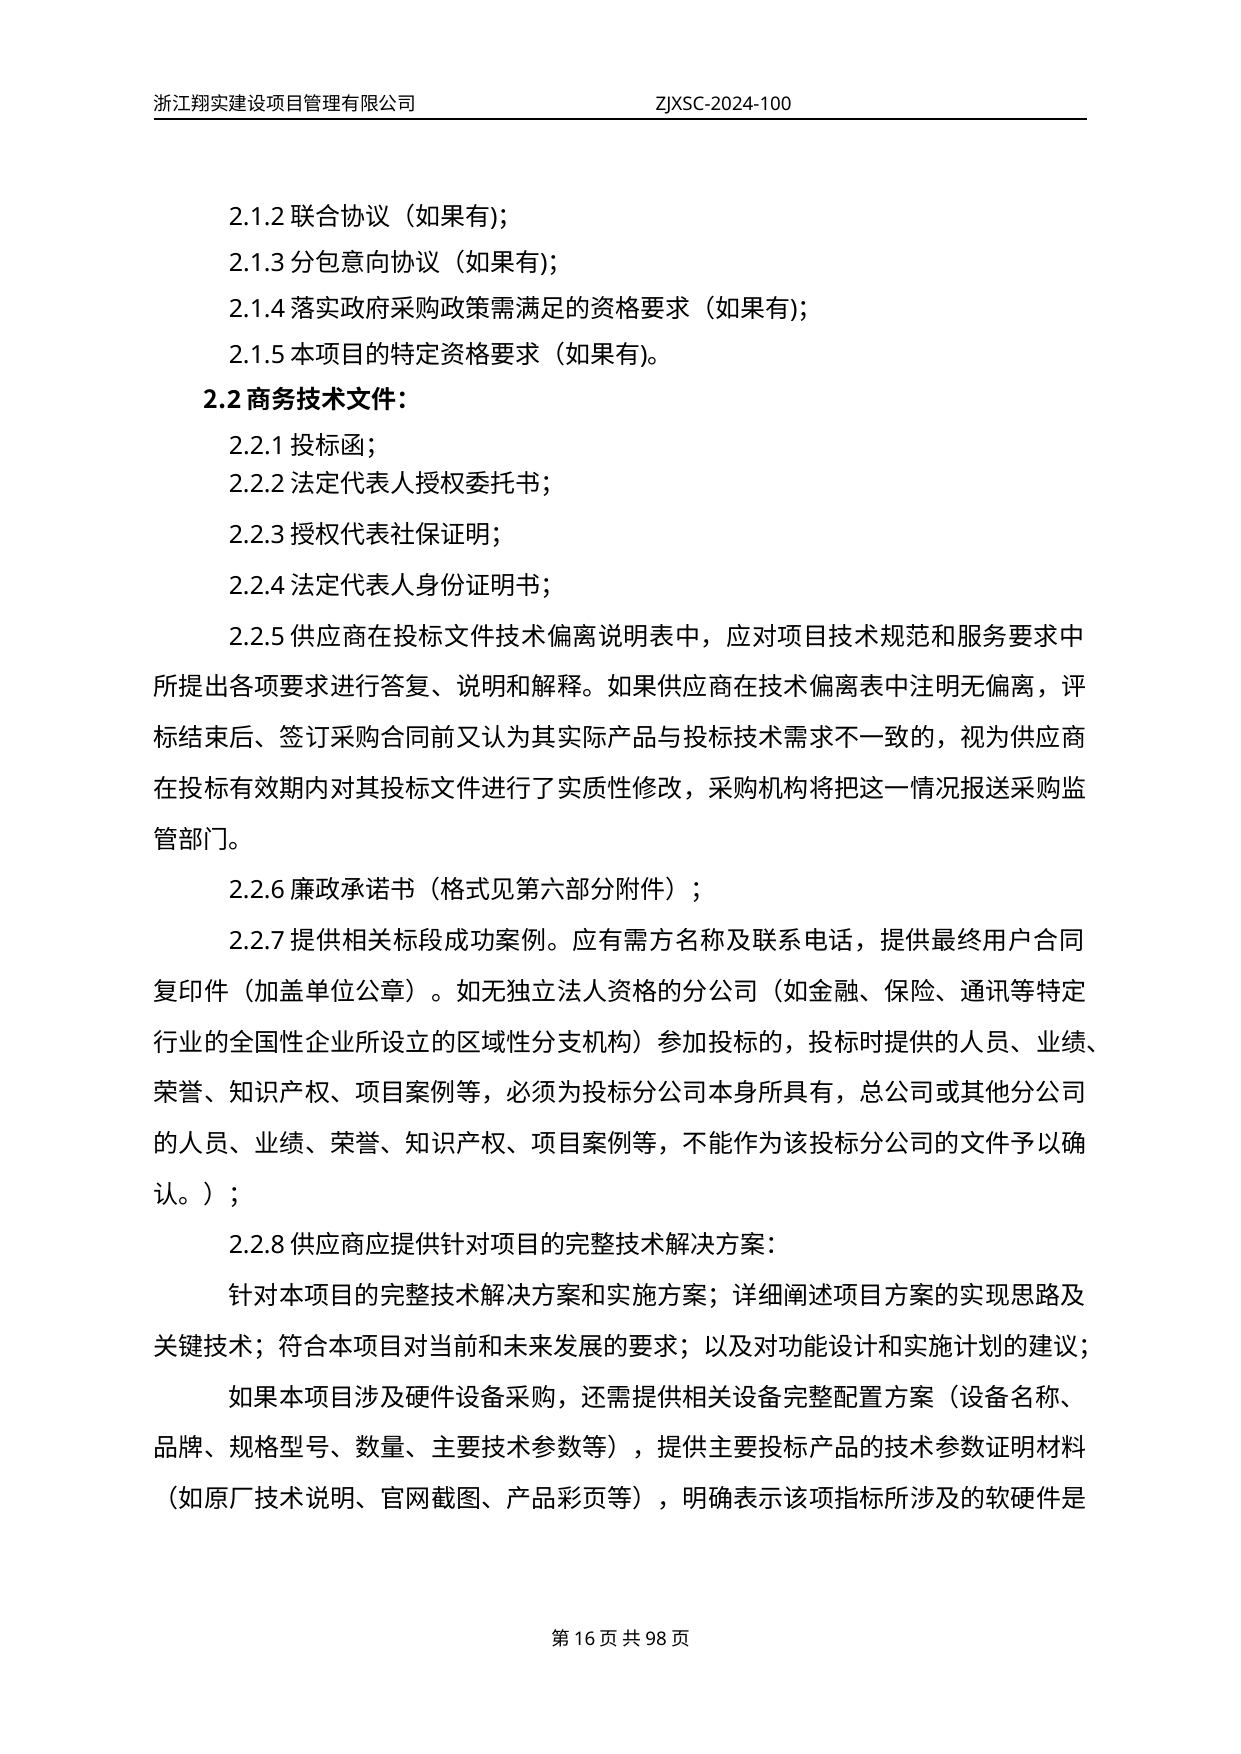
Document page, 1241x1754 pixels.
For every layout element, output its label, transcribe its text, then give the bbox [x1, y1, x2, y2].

text 2.2.7提供相关标段成功案例。应有需方名称及联系电话，提供最终用户合同复印件（加盖单位公章）。如无独立法人资格的分公司（如金融、保险、通讯等特定行业的全国性企业所设立的区域性分支机构）参加投标的，投标时提供的人员、业绩、荣誉、知识产权、项目案例等，必须为投标分公司本身所具有，总公司或其他分公司的人员、业绩、荣誉、知识产权、项目案例等，不能作为该投标分公司的文件予以确认。）； [153, 921, 1087, 1210]
text 2.2.6廉政承诺书（格式见第六部分附件）； [153, 870, 1087, 906]
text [153, 1377, 1087, 1515]
text 2.2.1投标函； [153, 418, 1087, 464]
text 2.1.5本项目的特定资格要求（如果有)。 [153, 326, 1087, 372]
text 2.1.4落实政府采购政策需满足的资格要求（如果有)； [153, 281, 1087, 326]
text 2.2.5供应商在投标文件技术偏离说明表中，应对项目技术规范和服务要求中所提出各项要求进行答复、说明和解释。如果供应商在技术偏离表中注明无偏离，评标结束后、签订采购合同前又认为其实际产品与投标技术需求不一致的，视为供应商在投标有效期内对其投标文件进行了实质性修改，采购机构将把这一情况报送采购监管部门。 [153, 616, 1087, 855]
text 2.2.3授权代表社保证明； [153, 515, 1087, 551]
text 2.2.2法定代表人授权委托书； [153, 464, 1087, 500]
text 2.2.4法定代表人身份证明书； [153, 565, 1087, 602]
text 2.2商务技术文件： [153, 372, 1087, 418]
text 2.2.8供应商应提供针对项目的完整技术解决方案： [153, 1225, 1087, 1261]
text 2.1.2联合协议（如果有)； [153, 189, 1087, 235]
text 针对本项目的完整技术解决方案和实施方案；详细阐述项目方案的实现思路及关键技术；符合本项目对当前和未来发展的要求；以及对功能设计和实施计划的建议； [153, 1276, 1087, 1363]
text 2.1.3分包意向协议（如果有)； [153, 235, 1087, 281]
